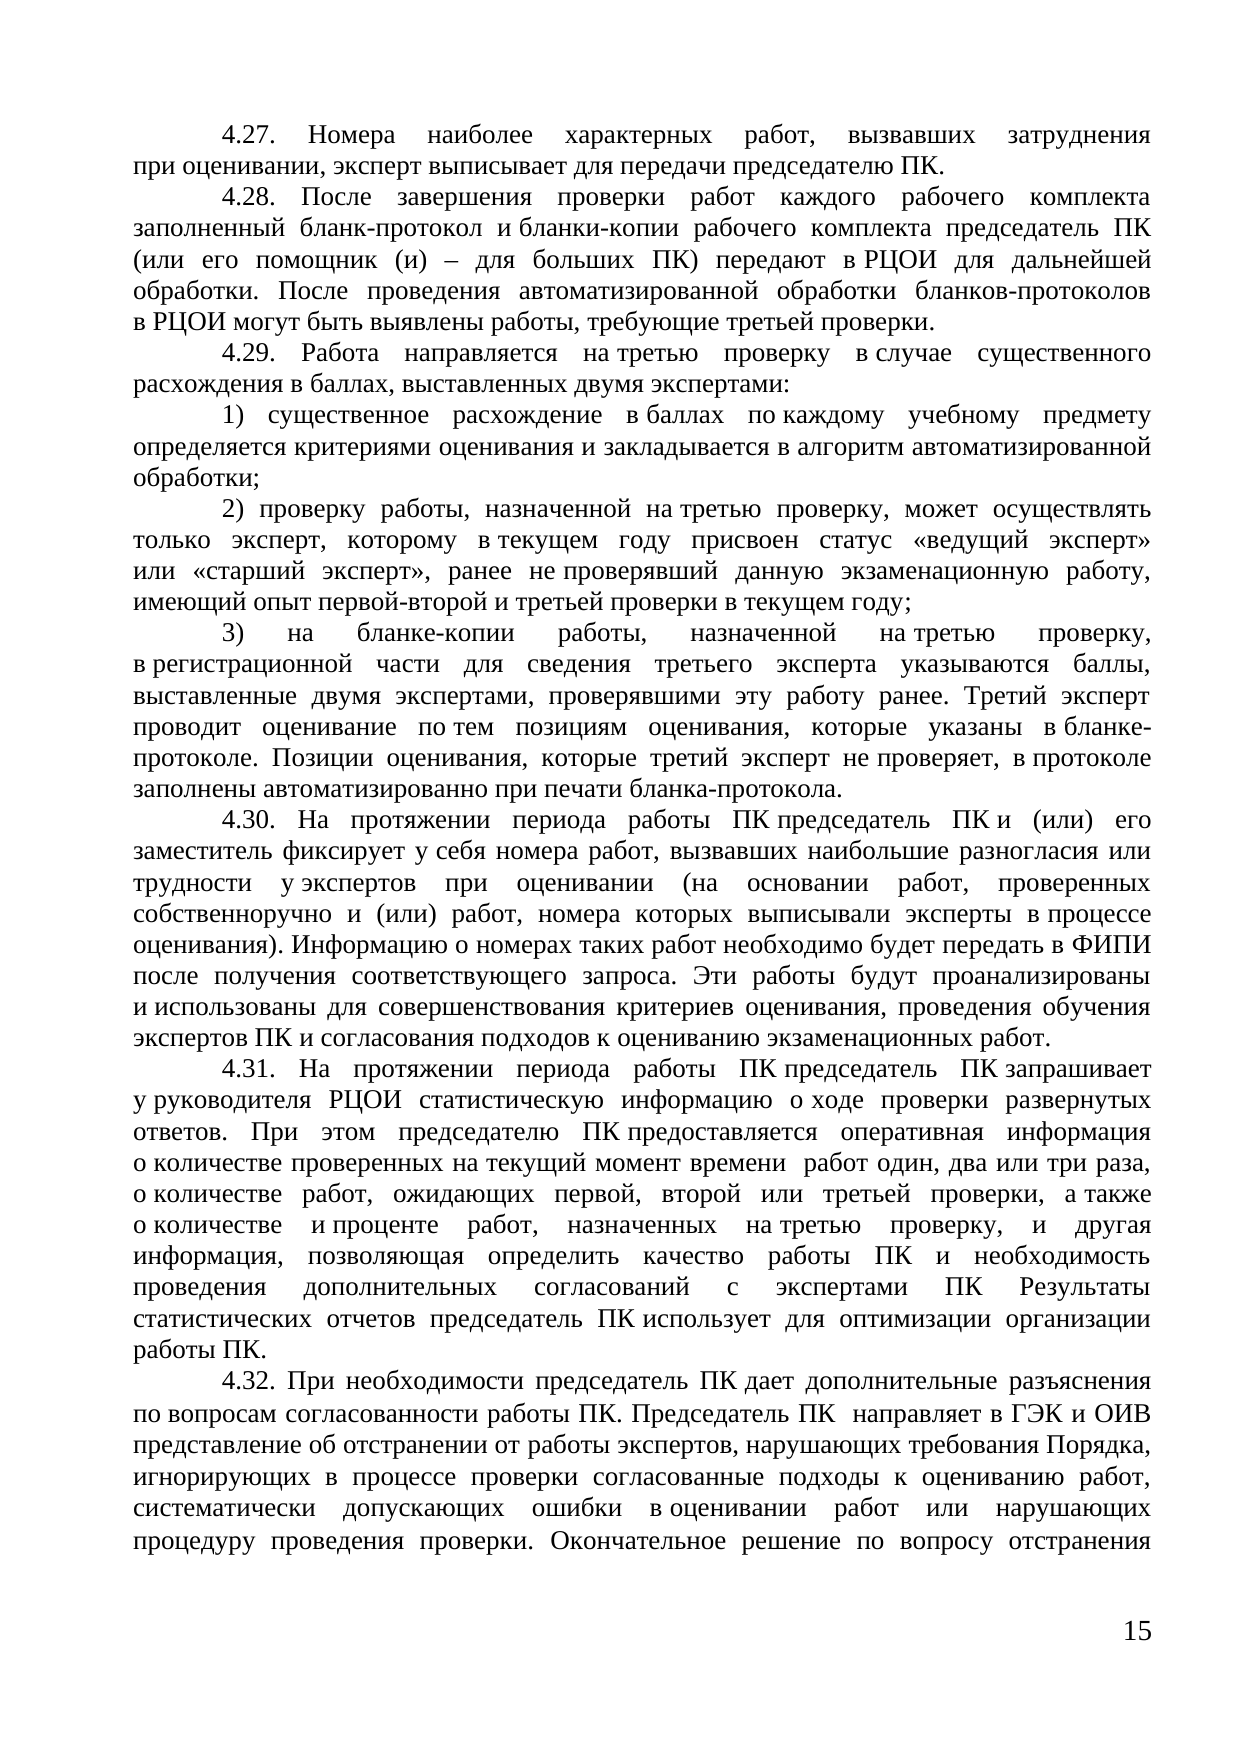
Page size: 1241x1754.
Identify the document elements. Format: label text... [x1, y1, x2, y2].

text 4.29. Работа направляется на третью проверку в случае существенного расхождения в баллах, выставленных двумя экспертами: [133, 336, 1152, 398]
text 4.27. Номера наиболее характерных работ, вызвавших затруднения при оценивании, эксперт выписывает для передачи председателю ПК. [133, 118, 1152, 180]
text 4.28. После завершения проверки работ каждого рабочего комплекта заполненный бланк-протокол и бланки-копии рабочего комплекта председатель ПК (или его помощник (и) – для больших ПК) передают в РЦОИ для дальнейшей обработки. После проведения автоматизированной обработки бланков-протоколов в РЦОИ могут быть выявлены работы, требующие третьей проверки. [133, 180, 1152, 336]
text 2) проверку работы, назначенной на третью проверку, может осуществлять только эксперт, которому в текущем году присвоен статус «ведущий эксперт» или «старший эксперт», ранее не проверявший данную экзаменационную работу, имеющий опыт первой-второй и третьей проверки в текущем году; [133, 492, 1152, 616]
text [133, 1364, 1152, 1556]
text 3) на бланке-копии работы, назначенной на третью проверку, в регистрационной части для сведения третьего эксперта указываются баллы, выставленные двумя экспертами, проверявшими эту работу ранее. Третий эксперт проводит оценивание по тем позициям оценивания, которые указаны в бланке-протоколе. Позиции оценивания, которые третий эксперт не проверяет, в протоколе заполнены автоматизированно при печати бланка-протокола. [133, 616, 1152, 803]
text 4.30. На протяжении периода работы ПК председатель ПК и (или) его заместитель фиксирует у себя номера работ, вызвавших наибольшие разногласия или трудности у экспертов при оценивании (на основании работ, проверенных собственноручно и (или) работ, номера которых выписывали эксперты в процессе оценивания). Информацию о номерах таких работ необходимо будет передать в ФИПИ после получения соответствующего запроса. Эти работы будут проанализированы и использованы для совершенствования критериев оценивания, проведения обучения экспертов ПК и согласования подходов к оцениванию экзаменационных работ. [133, 803, 1152, 1052]
text 4.31. На протяжении периода работы ПК председатель ПК запрашивает у руководителя РЦОИ статистическую информацию о ходе проверки развернутых ответов. При этом председателю ПК предоставляется оперативная информация о количестве проверенных на текущий момент времени работ один, два или три раза, о количестве работ, ожидающих первой, второй или третьей проверки, а также о количестве и проценте работ, назначенных на третью проверку, и другая информация, позволяющая определить качество работы ПК и необходимость проведения дополнительных согласований с экспертами ПК Результаты статистических отчетов председатель ПК использует для оптимизации организации работы ПК. [133, 1052, 1152, 1364]
text 1) существенное расхождение в баллах по каждому учебному предмету определяется критериями оценивания и закладывается в алгоритм автоматизированной обработки; [133, 398, 1152, 492]
